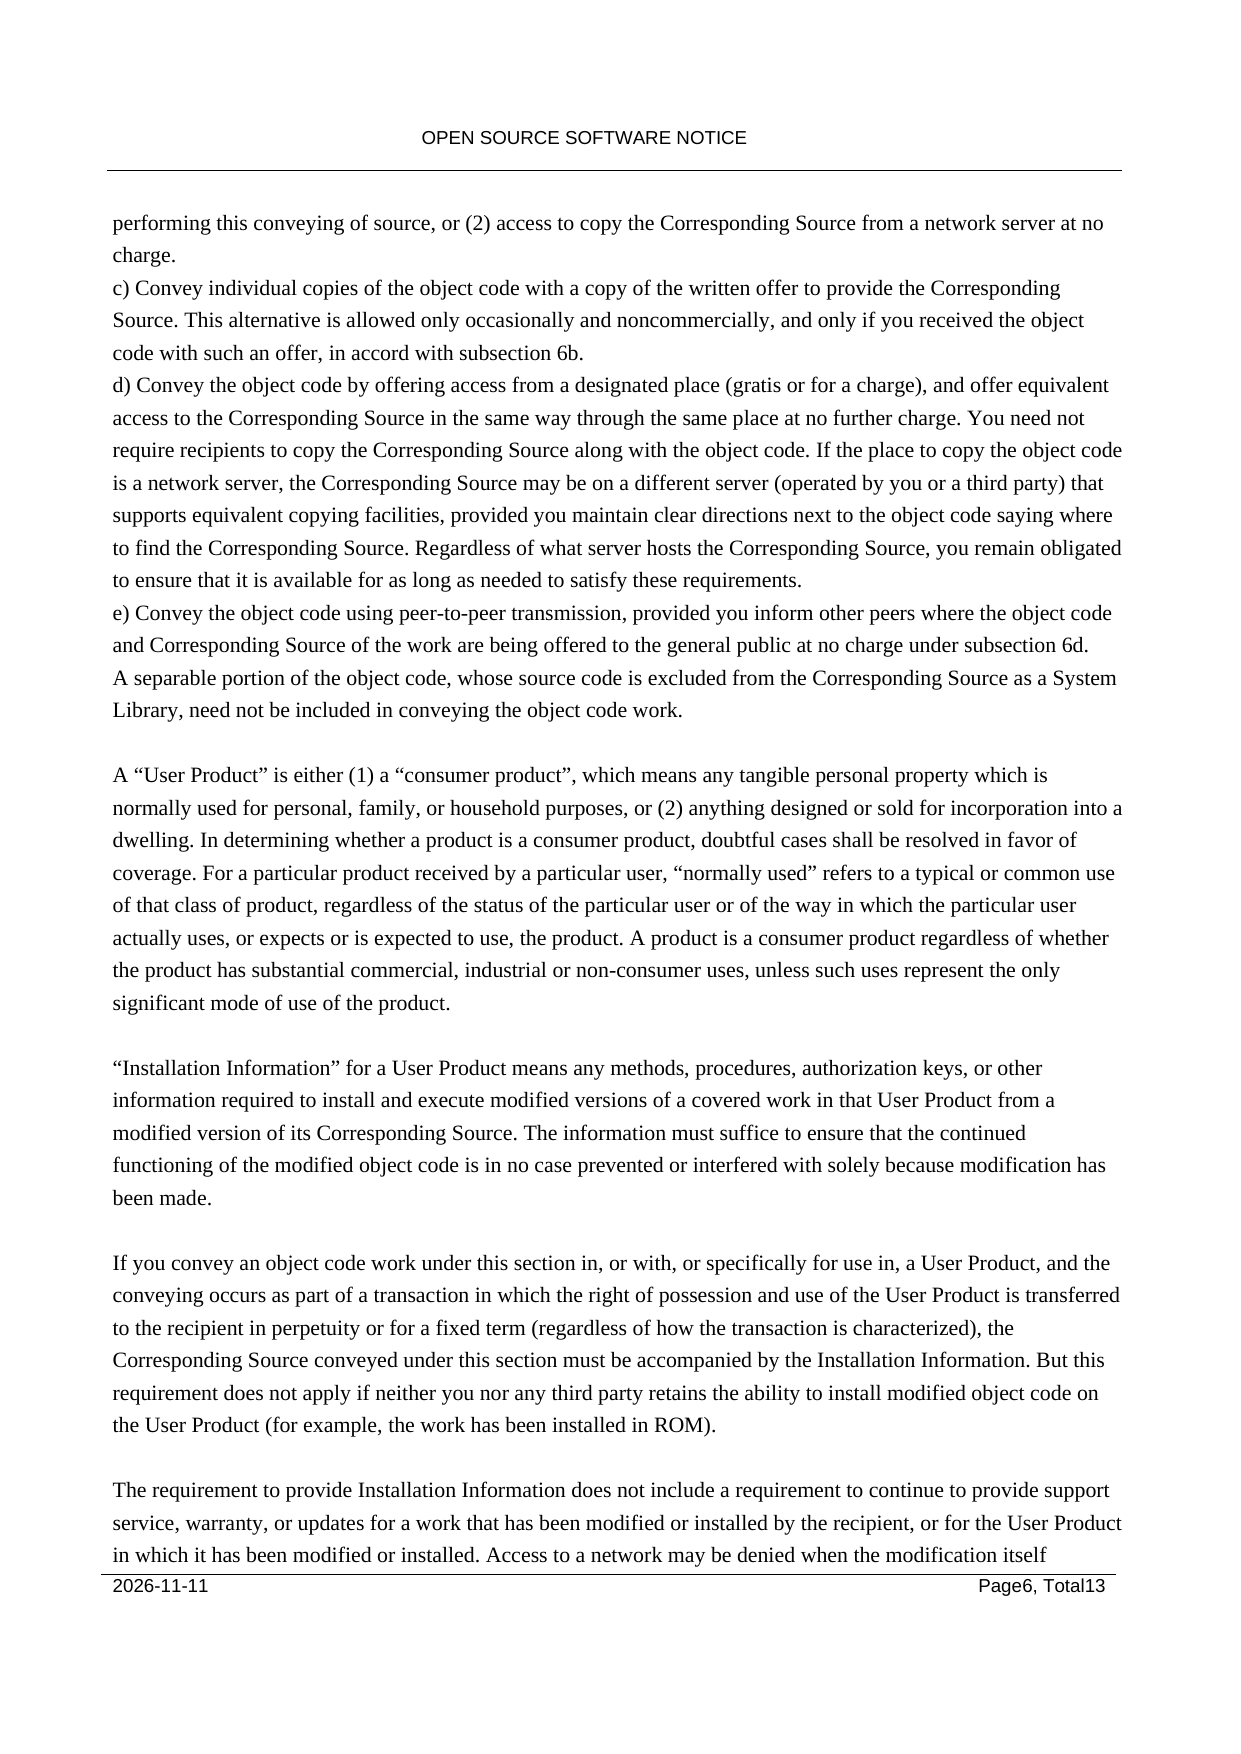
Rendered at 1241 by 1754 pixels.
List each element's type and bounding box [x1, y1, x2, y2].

text [112, 206, 1128, 1571]
